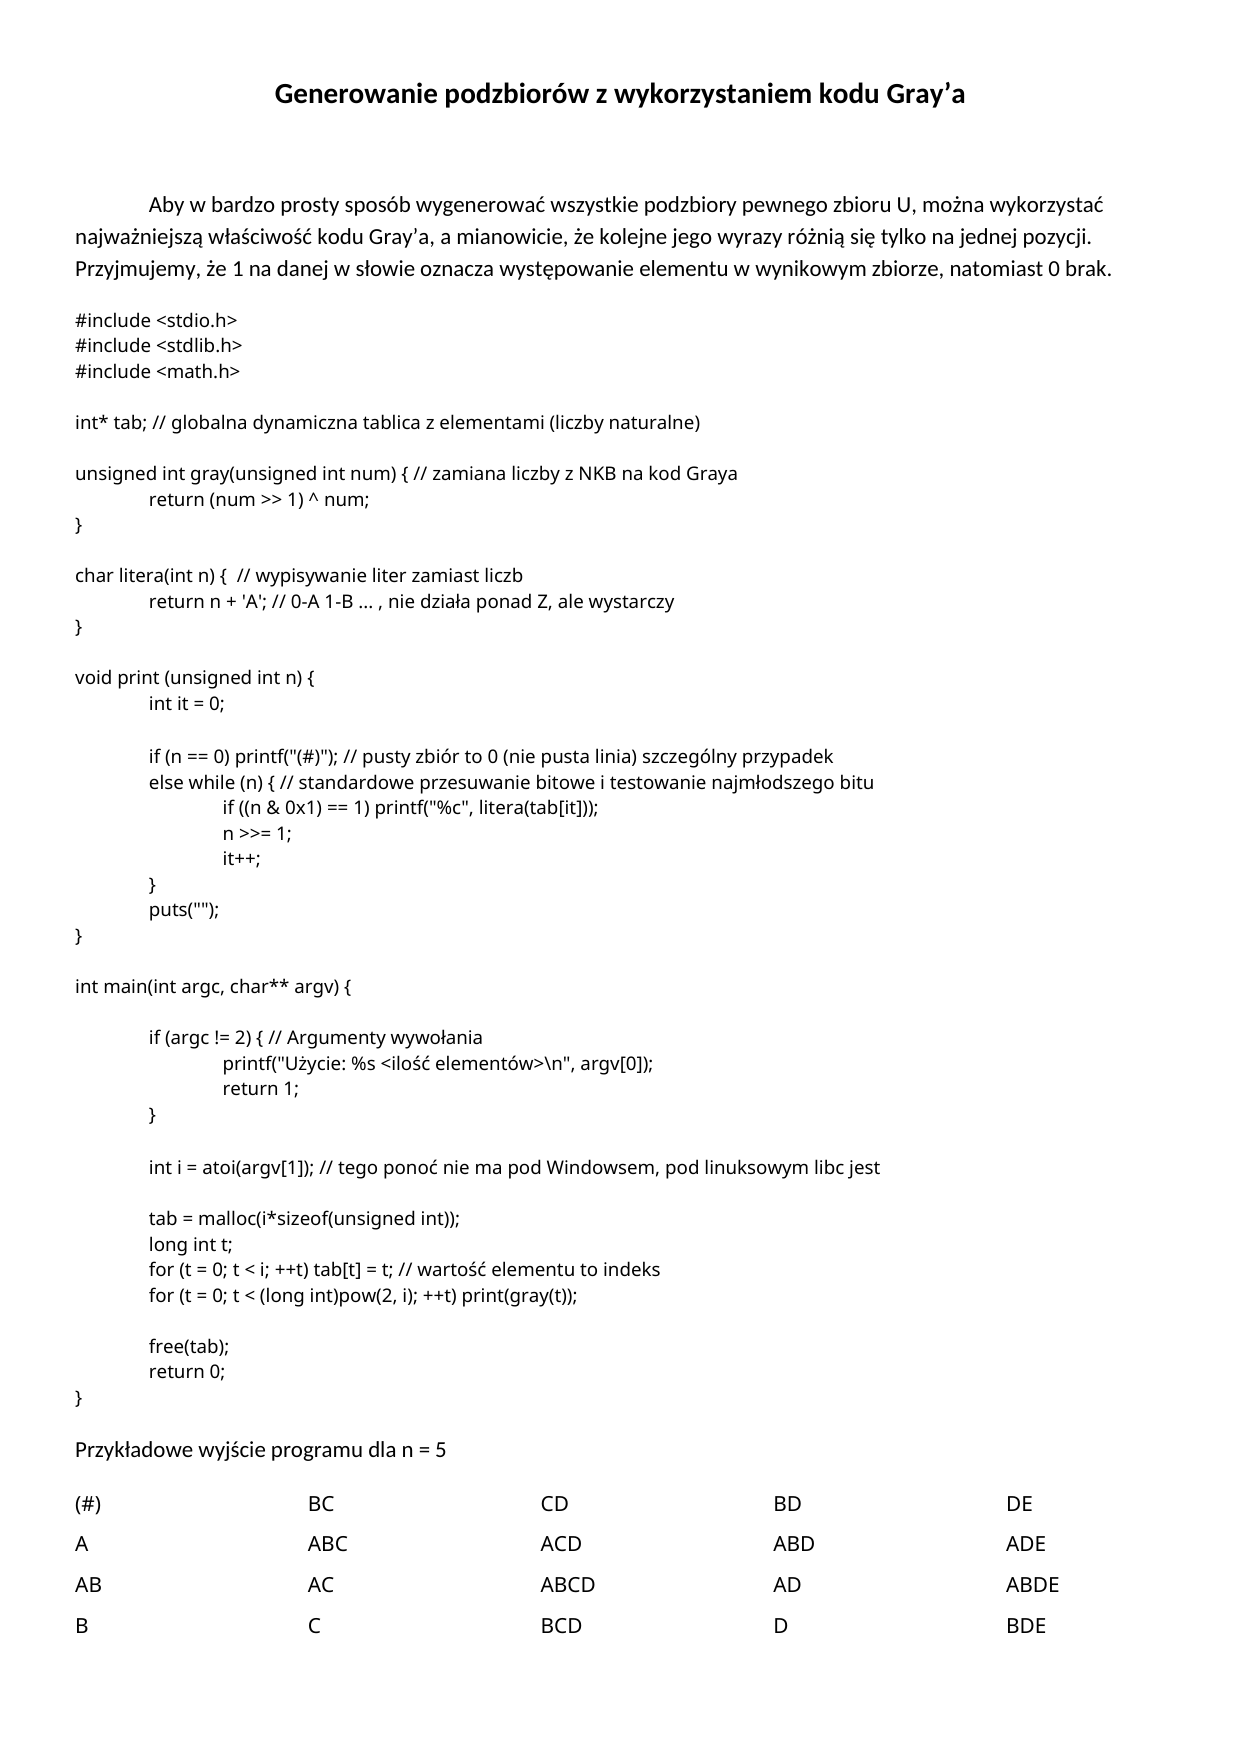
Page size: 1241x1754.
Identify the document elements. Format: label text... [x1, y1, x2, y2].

text #include <stdlib.h> [75, 333, 1165, 358]
text AB [75, 1571, 234, 1599]
text BCD [540, 1611, 699, 1640]
text D [773, 1611, 932, 1640]
text ABD [773, 1529, 932, 1558]
text int i = atoi(argv[1]); // tego ponoć nie ma pod Windowsem, pod linuksowym libc jest [75, 1154, 1165, 1180]
text for (t = 0; t < i; ++t) tab[t] = t; // wartość elementu to indeks [75, 1256, 1165, 1282]
text #include <stdio.h> [75, 307, 1165, 333]
text } [75, 922, 1165, 948]
text BDE [1006, 1611, 1165, 1640]
text return n + 'A'; // 0-A 1-B ... , nie działa ponad Z, ale wystarczy [75, 588, 1165, 613]
text CD [540, 1489, 699, 1517]
text int main(int argc, char** argv) { [75, 973, 1165, 999]
text for (t = 0; t < (long int)pow(2, i); ++t) print(gray(t)); [75, 1282, 1165, 1307]
text } [75, 1384, 1165, 1409]
text else while (n) { // standardowe przesuwanie bitowe i testowanie najmłodszego bitu [75, 769, 1165, 794]
text return 0; [75, 1358, 1165, 1384]
text #include <math.h> [75, 358, 1165, 384]
text free(tab); [75, 1333, 1165, 1358]
text long int t; [75, 1231, 1165, 1256]
text ABDE [1006, 1571, 1165, 1599]
text BD [773, 1489, 932, 1517]
text } [75, 613, 1165, 639]
text ADE [1006, 1529, 1165, 1558]
text it++; [75, 846, 1165, 871]
text } [75, 511, 1165, 537]
text return (num >> 1) ^ num; [75, 486, 1165, 511]
text printf("Użycie: %s <ilość elementów>\n", argv[0]); [75, 1050, 1165, 1075]
text n >>= 1; [75, 820, 1165, 846]
text char litera(int n) { // wypisywanie liter zamiast liczb [75, 562, 1165, 588]
text ACD [540, 1529, 699, 1558]
text ABCD [540, 1571, 699, 1599]
text } [75, 1101, 1165, 1126]
text unsigned int gray(unsigned int num) { // zamiana liczby z NKB na kod Graya [75, 460, 1165, 486]
text A [75, 1529, 234, 1558]
text if (argc != 2) { // Argumenty wywołania [75, 1024, 1165, 1050]
text return 1; [75, 1075, 1165, 1101]
text if (n == 0) printf("(#)"); // pusty zbiór to 0 (nie pusta linia) szczególny przypadek [75, 743, 1165, 769]
text AD [773, 1571, 932, 1599]
text } [75, 871, 1165, 897]
text DE [1006, 1489, 1165, 1517]
text B [75, 1611, 234, 1640]
text (#) [75, 1489, 234, 1517]
text Generowanie podzbiorów z wykorzystaniem kodu Gray’a [75, 75, 1165, 111]
text ABC [308, 1529, 467, 1558]
text if ((n & 0x1) == 1) printf("%c", litera(tab[it])); [75, 794, 1165, 820]
text int* tab; // globalna dynamiczna tablica z elementami (liczby naturalne) [75, 409, 1165, 435]
text int it = 0; [75, 690, 1165, 716]
text BC [308, 1489, 467, 1517]
text C [308, 1611, 467, 1640]
text puts(""); [75, 897, 1165, 922]
text tab = malloc(i*sizeof(unsigned int)); [75, 1205, 1165, 1231]
text Przykładowe wyjście programu dla n = 5 [75, 1435, 1165, 1463]
text void print (unsigned int n) { [75, 664, 1165, 690]
text Aby w bardzo prosty sposób wygenerować wszystkie podzbiory pewnego zbioru U, można wykorzystać najważniejszą właściwość kodu Gray’a, a mianowicie, że kolejne jego wyrazy różnią się tylko na jednej pozycji. Przyjmujemy, że 1 na danej w słowie oznacza występowanie elementu w wynikowym zbiorze, natomiast 0 brak. [75, 190, 1165, 282]
text AC [308, 1571, 467, 1599]
